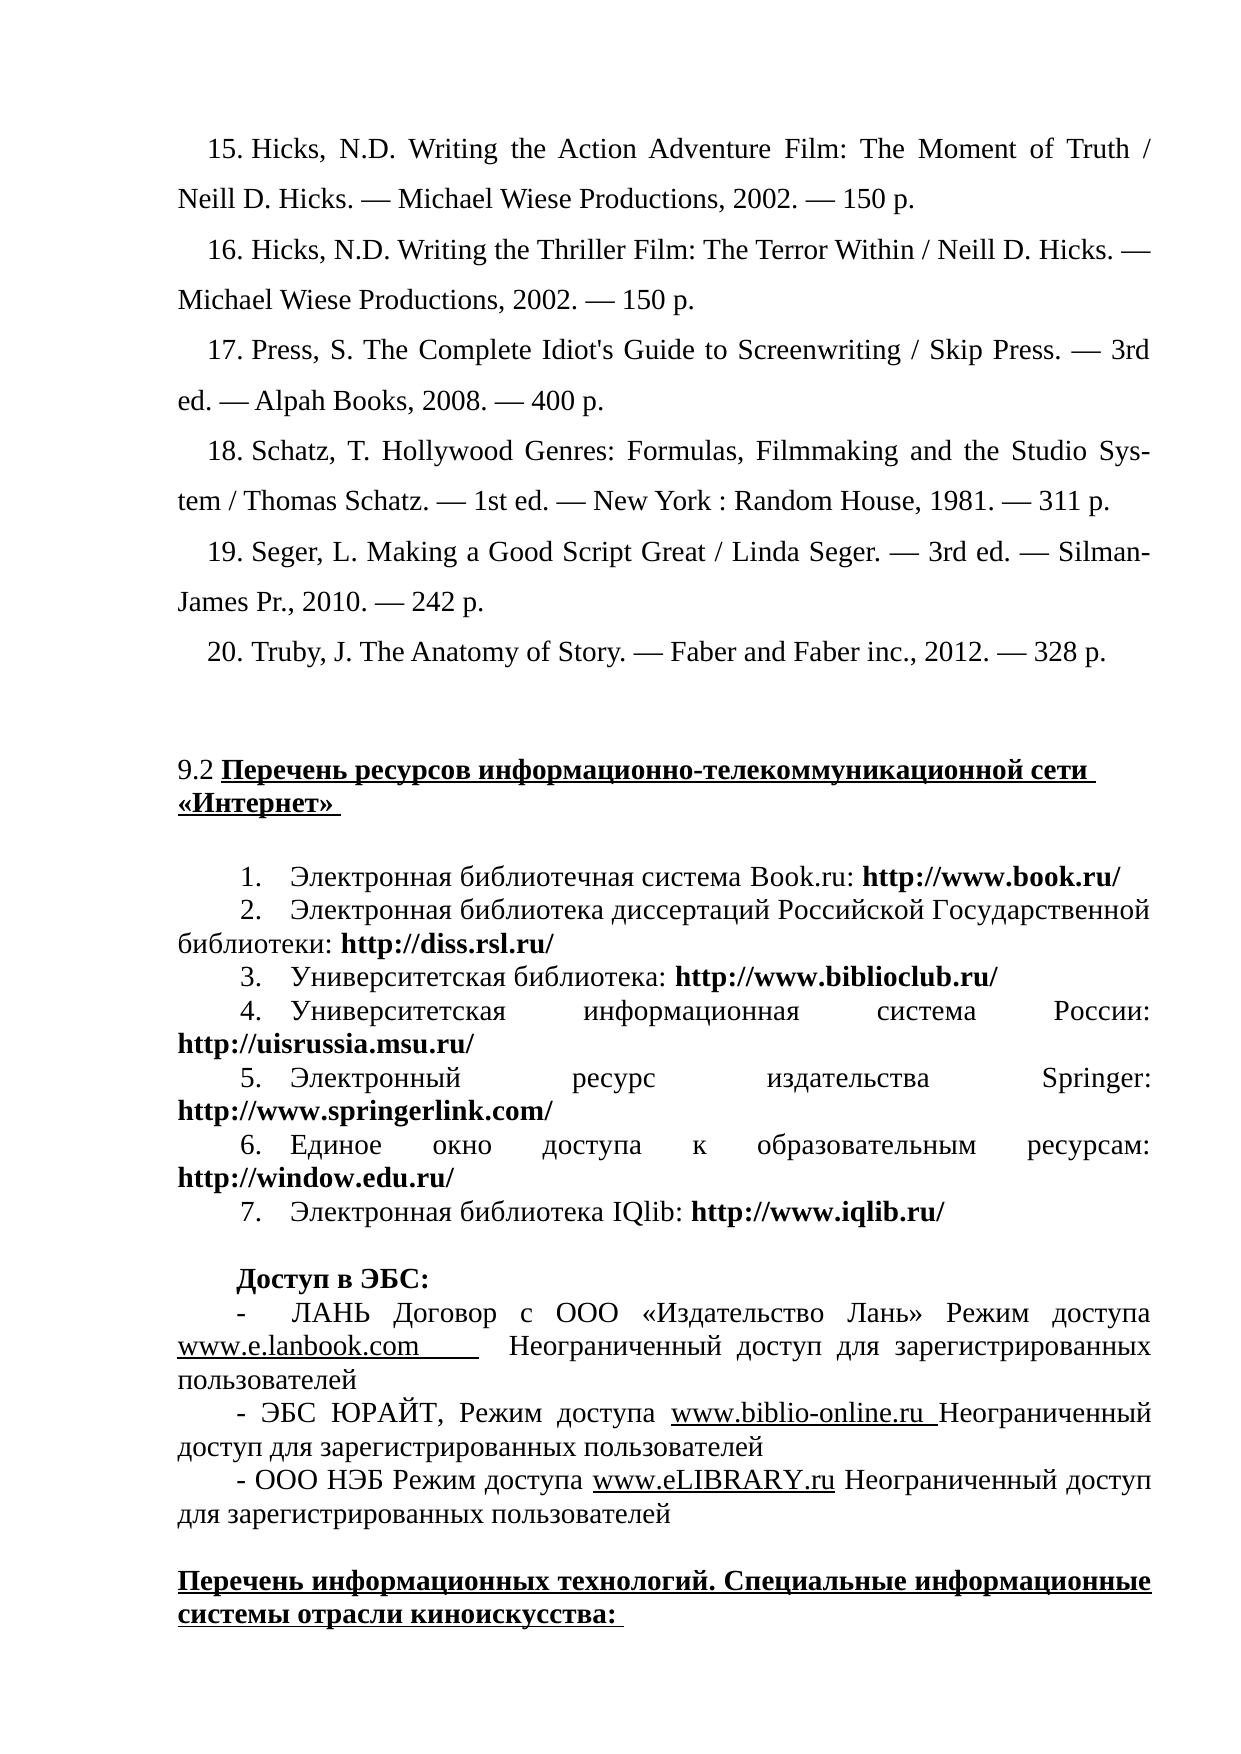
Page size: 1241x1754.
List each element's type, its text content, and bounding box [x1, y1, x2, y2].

list Университетская информационная система России: http://uisrussia.msu.ru/ [177, 993, 1152, 1060]
text Перечень информационных технологий. Специальные информационные системы отрасли киноискусства: [177, 1563, 1152, 1592]
text Перечень информационных технологий. Специальные информационные системы отрасли киноискусства: [177, 1593, 1152, 1630]
list Электронная библиотека диссертаций Российской Государственной библиотеки: http://diss.rsl.ru/ [177, 892, 1152, 959]
list Truby, J. The Anatomy of Story. — Faber and Faber inc., 2012. — 328 p. [177, 634, 1152, 668]
list Электронный ресурс издательства Springer: http://www.springerlink.com/ [177, 1060, 1152, 1127]
text - ЛАНЬ Договор с ООО «Издательство Лань» Режим доступа www.e.lanbook.com Неограниченный доступ для зарегистрированных пользователей [177, 1295, 1152, 1395]
text - ООО НЭБ Режим доступа www.eLIBRARY.ru Неограниченный доступ для зарегистрированных пользователей [177, 1462, 1152, 1529]
list Электронная библиотека IQlib: http://www.iqlib.ru/ [177, 1194, 1152, 1228]
list Press, S. The Complete Idiot's Guide to Screenwriting / Skip Press. — 3rd ed. — Alpah Books, 2008. — 400 p. [177, 332, 1152, 416]
list Единое окно доступа к образовательным ресурсам: http://window.edu.ru/ [177, 1127, 1152, 1194]
text Доступ в ЭБС: [177, 1261, 1152, 1295]
list Schatz, T. Hollywood Genres: Formulas, Filmmaking and the Studio Sys-tem / Thomas Schatz. — 1st ed. — New York : Random House, 1981. — 311 p. [177, 433, 1152, 517]
list Электронная библиотечная система Book.ru: http://www.book.ru/ [177, 859, 1152, 892]
list Университетская библиотека: http://www.biblioclub.ru/ [177, 959, 1152, 993]
list Seger, L. Making a Good Script Great / Linda Seger. — 3rd ed. — Silman-James Pr., 2010. — 242 p. [177, 534, 1152, 618]
list Hicks, N.D. Writing the Thriller Film: The Terror Within / Neill D. Hicks. — Michael Wiese Productions, 2002. — 150 p. [177, 232, 1152, 316]
text - ЭБС ЮРАЙТ, Режим доступа www.biblio-online.ru Неограниченный доступ для зарегистрированных пользователей [177, 1395, 1152, 1462]
subtitle 9.2 Перечень ресурсов информационно-телекоммуникационной сети «Интернет» [177, 752, 1152, 819]
list Hicks, N.D. Writing the Action Adventure Film: The Moment of Truth / Neill D. Hicks. — Michael Wiese Productions, 2002. — 150 p. [177, 131, 1152, 215]
